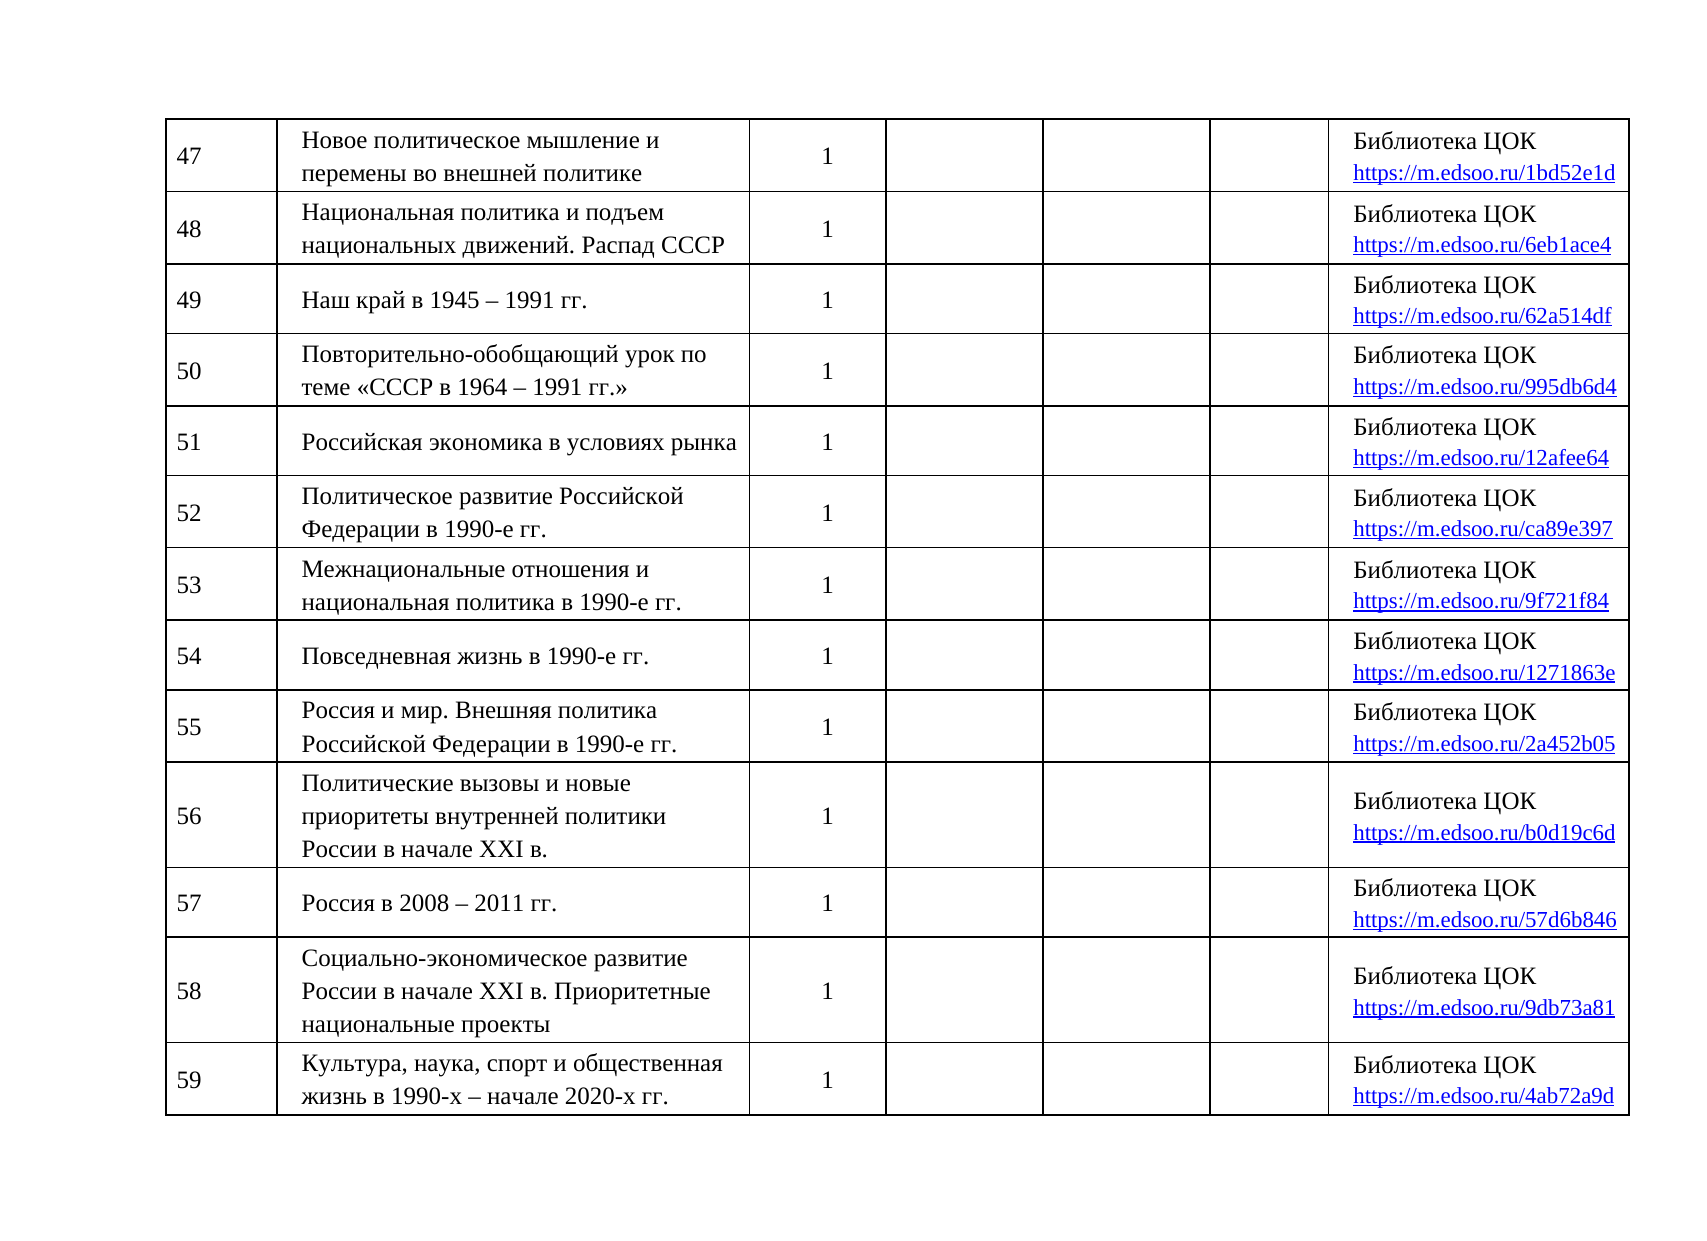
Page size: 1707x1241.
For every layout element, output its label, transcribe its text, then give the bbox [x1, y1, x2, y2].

table_cell [1211, 938, 1328, 1042]
table_cell [1211, 120, 1328, 191]
table_cell Библиотека ЦОК https://m.edsoo.ru/1bd52e1d [1329, 120, 1628, 191]
table_cell [887, 691, 1042, 761]
table_cell 56 [167, 763, 276, 867]
table_cell Библиотека ЦОК https://m.edsoo.ru/57d6b846 [1329, 868, 1628, 936]
table_cell Российская экономика в условиях рынка [278, 407, 749, 474]
table_cell 51 [167, 407, 276, 474]
table_cell [887, 120, 1042, 191]
table_cell [1044, 334, 1209, 405]
table_cell [1211, 1043, 1328, 1114]
table_cell Библиотека ЦОК https://m.edsoo.ru/6eb1ace4 [1329, 192, 1628, 263]
table_cell [1211, 868, 1328, 936]
table_cell [1211, 334, 1328, 405]
table_cell [1044, 120, 1209, 191]
table_cell Библиотека ЦОК https://m.edsoo.ru/b0d19c6d [1329, 763, 1628, 867]
table_cell 52 [167, 476, 276, 547]
table_cell 1 [750, 120, 885, 191]
table_cell 1 [750, 548, 885, 619]
table_cell Политическое развитие Российской Федерации в 1990-е гг. [278, 476, 749, 547]
table_cell Библиотека ЦОК https://m.edsoo.ru/9db73a81 [1329, 938, 1628, 1042]
table_cell Библиотека ЦОК https://m.edsoo.ru/995db6d4 [1329, 334, 1628, 405]
table_cell 57 [167, 868, 276, 936]
table_cell [1044, 621, 1209, 689]
table_cell [1044, 265, 1209, 332]
table_cell 1 [750, 1043, 885, 1114]
table_cell [887, 476, 1042, 547]
table_cell 47 [167, 120, 276, 191]
table_cell 1 [750, 763, 885, 867]
table_cell [887, 265, 1042, 332]
table_cell 53 [167, 548, 276, 619]
table_cell [1211, 691, 1328, 761]
table_cell Повторительно-обобщающий урок по теме «СССР в 1964 – 1991 гг.» [278, 334, 749, 405]
table_cell 1 [750, 407, 885, 474]
table_cell [1044, 868, 1209, 936]
table_cell [1044, 938, 1209, 1042]
table_cell 48 [167, 192, 276, 263]
table_cell Библиотека ЦОК https://m.edsoo.ru/12afee64 [1329, 407, 1628, 474]
table_cell Библиотека ЦОК https://m.edsoo.ru/ca89e397 [1329, 476, 1628, 547]
table_cell [887, 548, 1042, 619]
table_cell [887, 192, 1042, 263]
table_cell [1211, 192, 1328, 263]
table_cell Библиотека ЦОК https://m.edsoo.ru/4ab72a9d [1329, 1043, 1628, 1114]
table_cell 49 [167, 265, 276, 332]
table_cell [1211, 548, 1328, 619]
table_cell [887, 868, 1042, 936]
table_cell [1211, 407, 1328, 474]
table_cell Библиотека ЦОК https://m.edsoo.ru/2a452b05 [1329, 691, 1628, 761]
table_cell Новое политическое мышление и перемены во внешней политике [278, 120, 749, 191]
table_cell 1 [750, 334, 885, 405]
table_cell [1044, 407, 1209, 474]
table_cell [1044, 192, 1209, 263]
table_cell 50 [167, 334, 276, 405]
table_cell [887, 763, 1042, 867]
table_cell Межнациональные отношения и национальная политика в 1990-е гг. [278, 548, 749, 619]
table_cell Политические вызовы и новые приоритеты внутренней политики России в начале ХХI в. [278, 763, 749, 867]
table_cell 1 [750, 938, 885, 1042]
table_cell Россия и мир. Внешняя политика Российской Федерации в 1990-е гг. [278, 691, 749, 761]
table_cell [1044, 1043, 1209, 1114]
table_cell Повседневная жизнь в 1990-е гг. [278, 621, 749, 689]
table_cell [1211, 763, 1328, 867]
table_cell [887, 407, 1042, 474]
table_cell Национальная политика и подъем национальных движений. Распад СССР [278, 192, 749, 263]
table_cell [1211, 621, 1328, 689]
table_cell Россия в 2008 – 2011 гг. [278, 868, 749, 936]
table_cell 1 [750, 476, 885, 547]
table_cell 1 [750, 621, 885, 689]
table_cell [887, 1043, 1042, 1114]
table_cell [887, 621, 1042, 689]
table_cell 58 [167, 938, 276, 1042]
table_cell 1 [750, 265, 885, 332]
table_cell Библиотека ЦОК https://m.edsoo.ru/9f721f84 [1329, 548, 1628, 619]
table_cell 59 [167, 1043, 276, 1114]
table_cell [887, 938, 1042, 1042]
table_cell 1 [750, 691, 885, 761]
table_cell 54 [167, 621, 276, 689]
table_cell [887, 334, 1042, 405]
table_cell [278, 1043, 749, 1114]
table_cell [1044, 763, 1209, 867]
table_cell [1044, 548, 1209, 619]
table_cell [1044, 691, 1209, 761]
table_cell 1 [750, 868, 885, 936]
table_cell [1211, 265, 1328, 332]
table_cell 1 [750, 192, 885, 263]
table_cell [1044, 476, 1209, 547]
table_cell Библиотека ЦОК https://m.edsoo.ru/1271863e [1329, 621, 1628, 689]
table_cell Библиотека ЦОК https://m.edsoo.ru/62a514df [1329, 265, 1628, 332]
table_cell Социально-экономическое развитие России в начале ХХI в. Приоритетные национальные проекты [278, 938, 749, 1042]
table_cell 55 [167, 691, 276, 761]
table_cell Наш край в 1945 – 1991 гг. [278, 265, 749, 332]
table_cell [1211, 476, 1328, 547]
